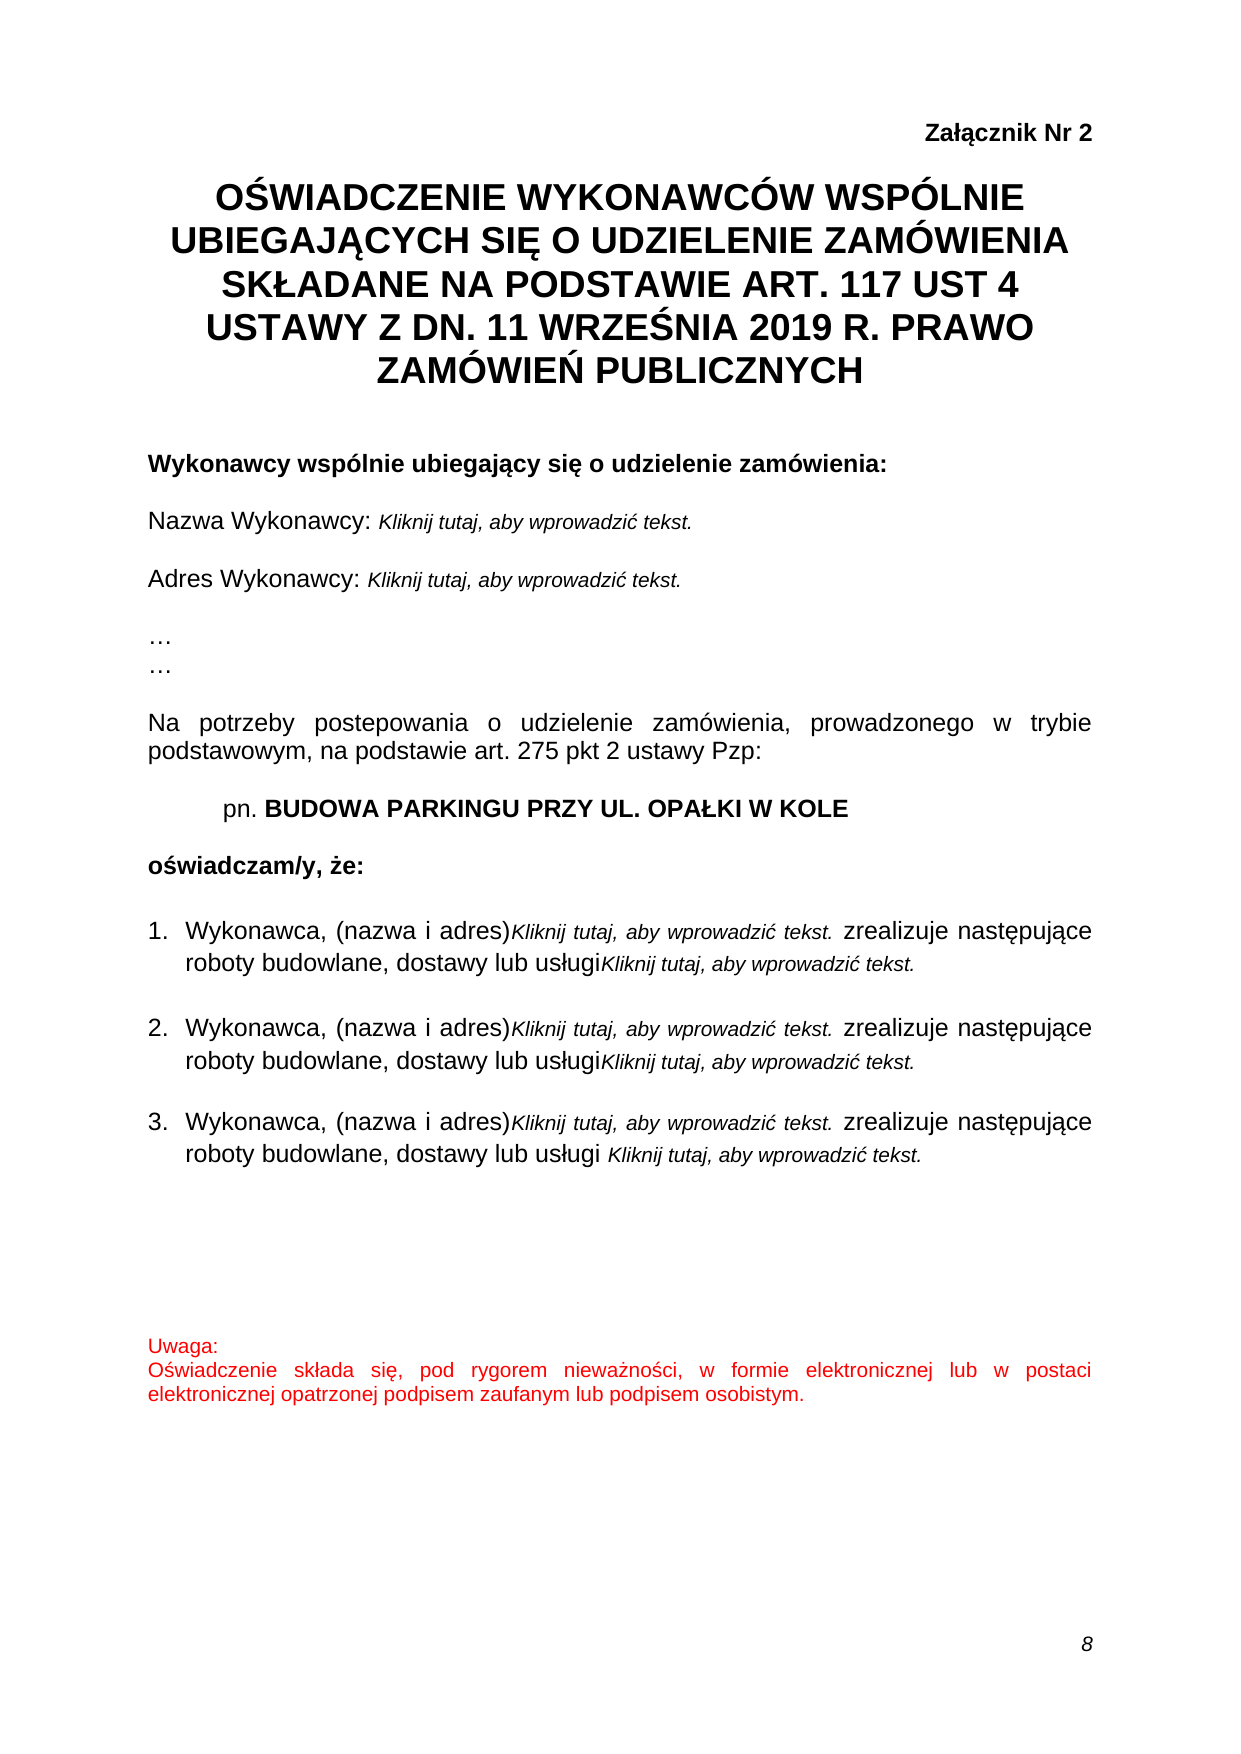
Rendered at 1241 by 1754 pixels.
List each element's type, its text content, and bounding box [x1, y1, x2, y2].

list Wykonawca, (nazwa i adres) zrealizuje następujące roboty budowlane, dostawy lub usługi [148, 1107, 1092, 1168]
text … [148, 621, 1092, 650]
text Adres Wykonawcy: [148, 564, 1092, 592]
text Wykonawcy wspólnie ubiegający się o udzielenie zamówienia: [148, 449, 1092, 477]
text oświadczam/y, że: [148, 851, 1092, 880]
list Wykonawca, (nazwa i adres) zrealizuje następujące roboty budowlane, dostawy lub usługi [148, 916, 1092, 977]
list Wykonawca, (nazwa i adres) zrealizuje następujące roboty budowlane, dostawy lub usługi [148, 1013, 1092, 1074]
text Załącznik Nr 2 [148, 118, 1092, 147]
text Oświadczenie składa się, pod rygorem nieważności, w formie elektronicznej lub w postaci elektronicznej opatrzonej podpisem zaufanym lub podpisem osobistym. [148, 1357, 1092, 1405]
text Nazwa Wykonawcy: [148, 506, 1092, 535]
text … [148, 650, 1092, 679]
text pn. BUDOWA PARKINGU PRZY UL. OPAŁKI W KOLE [223, 794, 1092, 822]
text Uwaga: [148, 1333, 1092, 1357]
text OŚWIADCZENIE WYKONAWCÓW WSPÓLNIE UBIEGAJĄCYCH SIĘ O UDZIELENIE ZAMÓWIENIA SKŁADANE NA PODSTAWIE ART. 117 UST 4 USTAWY Z DN. 11 WRZEŚNIA 2019 R. PRAWO ZAMÓWIEŃ PUBLICZNYCH [148, 176, 1092, 391]
text Na potrzeby postepowania o udzielenie zamówienia, prowadzonego w trybie podstawowym, na podstawie art. 275 pkt 2 ustawy Pzp: [148, 707, 1092, 765]
